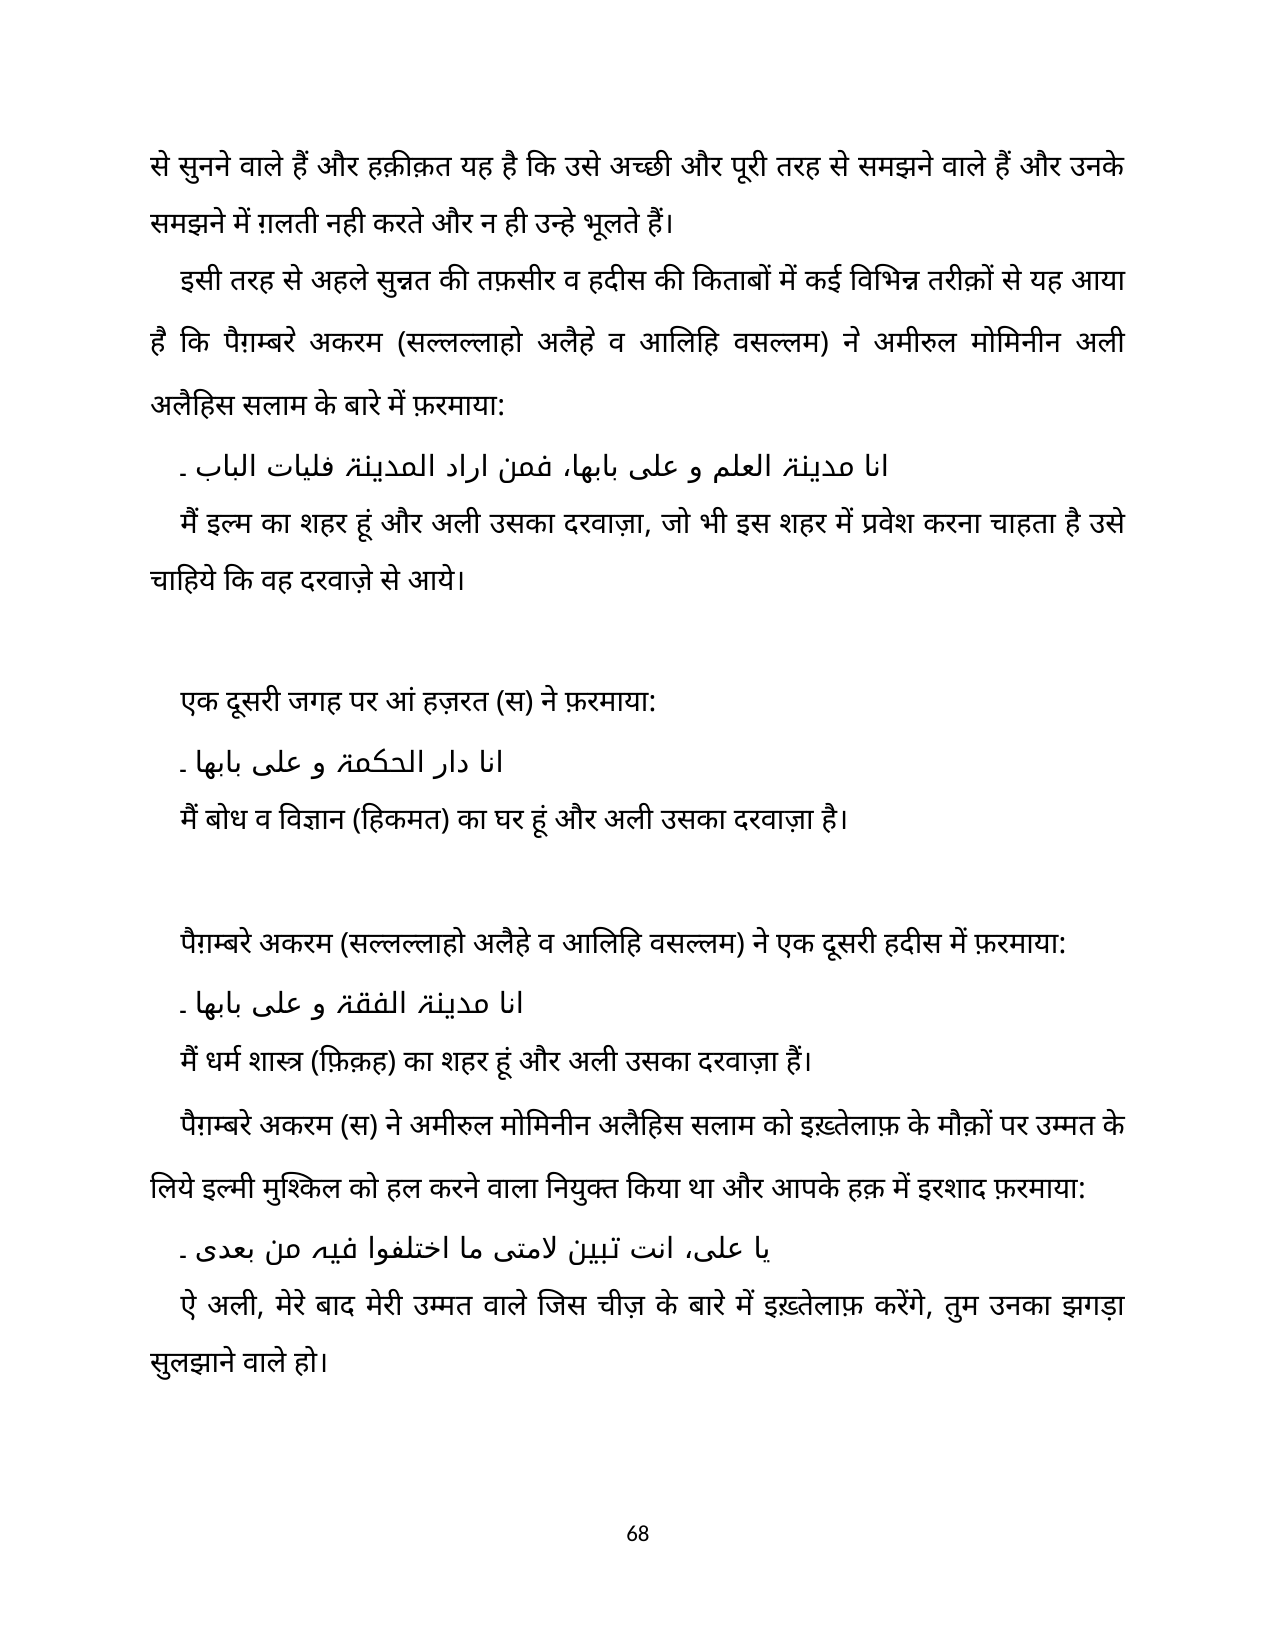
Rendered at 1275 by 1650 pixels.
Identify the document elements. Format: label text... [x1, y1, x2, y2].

text पैग़म्बरे अकरम (सल्लल्लाहो अलैहे व आलिहि वसल्लम) ने एक दूसरी हदीस में फ़रमाया: [150, 922, 1125, 965]
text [150, 150, 1125, 245]
text انا دار الحکمۃ و علی بابھا ۔ [150, 745, 1125, 779]
text یا علی، انت تبین لامتی ما اختلفوا فیہ من بعدی ۔ [150, 1232, 1125, 1265]
text انا مدینۃ الفقۃ و علی بابھا ۔ [150, 987, 1125, 1020]
text इसी तरह से अहले सुन्नत की तफ़सीर व हदीस की किताबों में कई विभिन्न तरीक़ों से यह आया है कि पैग़म्बरे अकरम (सल्लल्लाहो अलैहे व आलिहि वसल्लम) ने अमीरुल मोमिनीन अली अलैहिस सलाम के बारे में फ़रमाया: [150, 264, 1125, 428]
text पैग़म्बरे अकरम (स) ने अमीरुल मोमिनीन अलैहिस सलाम को इख़्तेलाफ़ के मौक़ों पर उम्मत के लिये इल्मी मुश्किल को हल करने वाला नियुक्त किया था और आपके हक़ में इरशाद फ़रमाया: [150, 1104, 1125, 1210]
text ऐ अली, मेरे बाद मेरी उम्मत वाले जिस चीज़ के बारे में इख़्तेलाफ़ करेंगे, तुम उनका झगड़ा सुलझाने वाले हो। [150, 1285, 1125, 1385]
text मैं बोध व विज्ञान (हिकमत) का घर हूं और अली उसका दरवाज़ा है। [150, 798, 1125, 841]
text मैं इल्म का शहर हूं और अली उसका दरवाज़ा, जो भी इस शहर में प्रवेश करना चाहता है उसे चाहिये कि वह दरवाज़े से आये। [150, 502, 1125, 602]
text انا مدینۃ العلم و علی بابھا، فمن اراد المدینۃ فلیات الباب ۔ [150, 449, 1125, 483]
text एक दूसरी जगह पर आं हज़रत (स) ने फ़रमाया: [150, 681, 1125, 724]
text मैं धर्म शास्त्र (फ़िक़ह) का शहर हूं और अली उसका दरवाज़ा हैं। [150, 1040, 1125, 1083]
